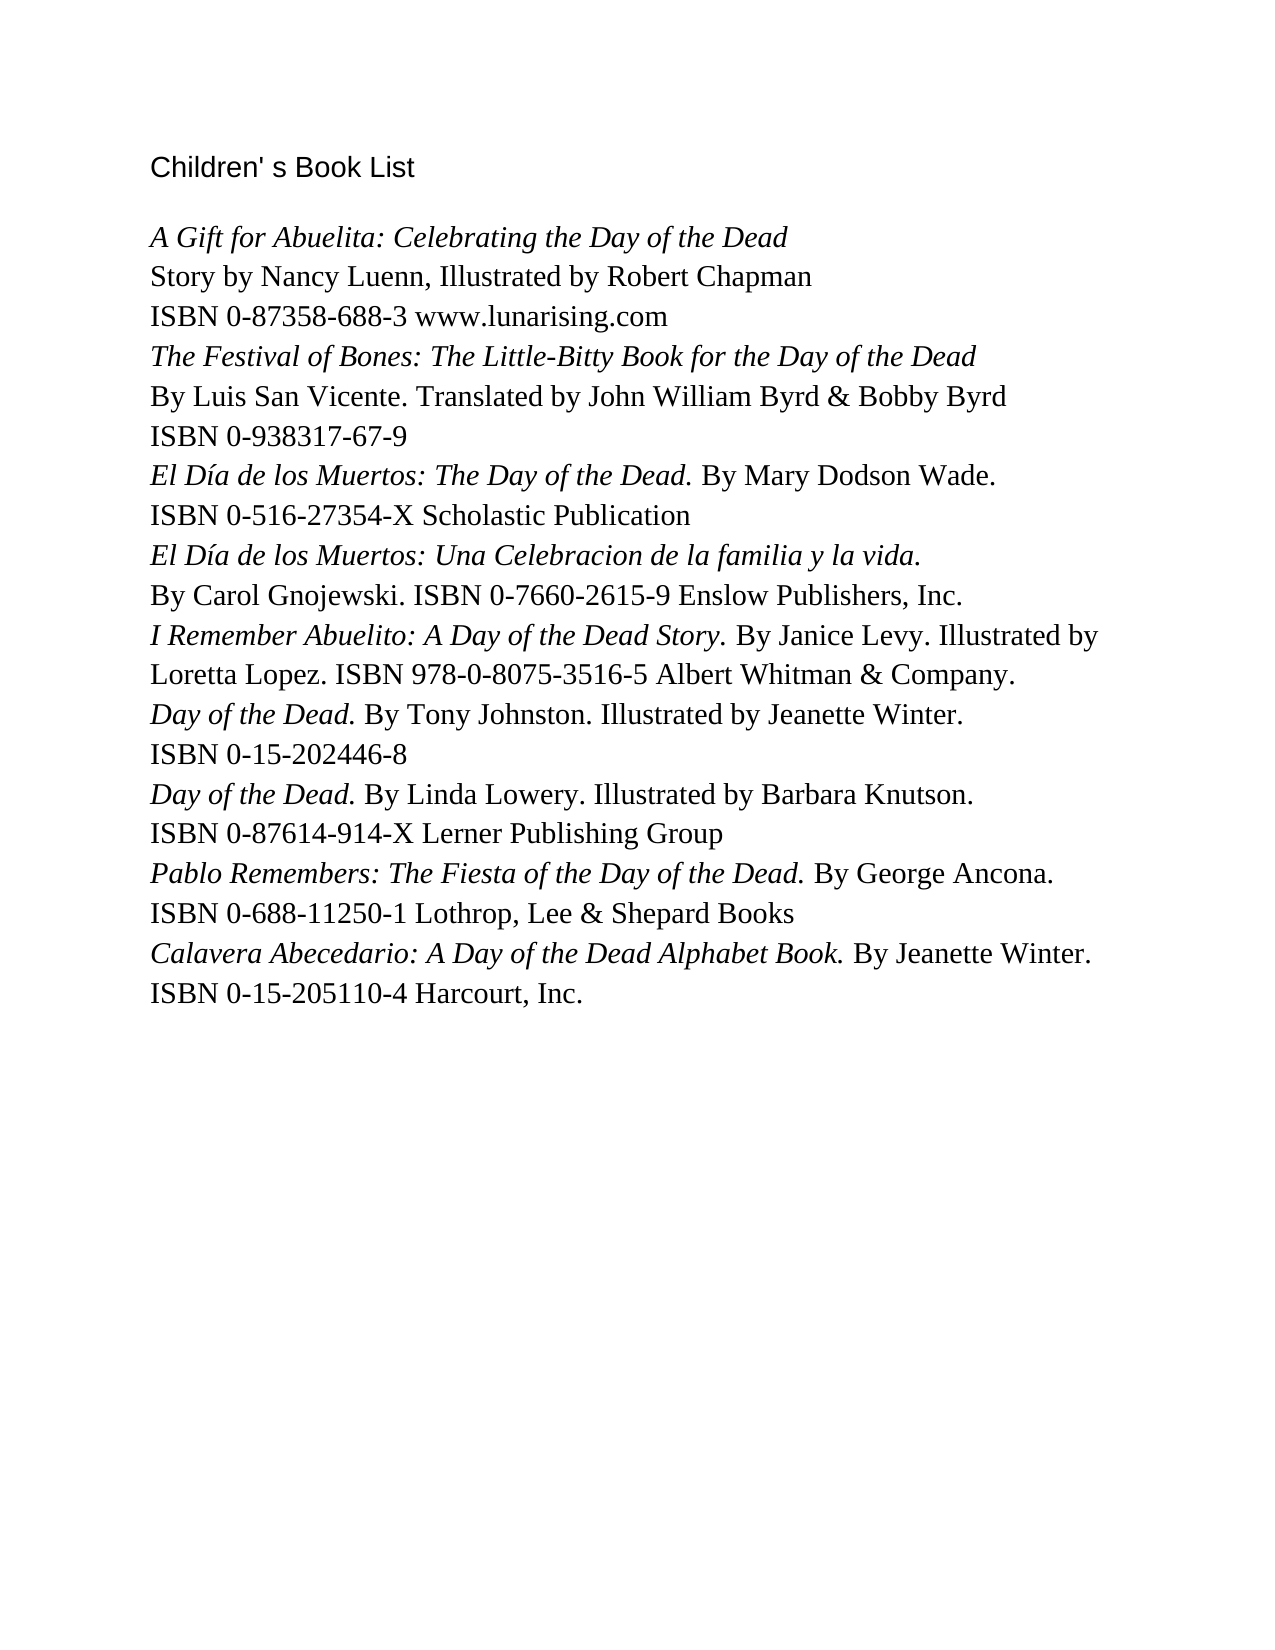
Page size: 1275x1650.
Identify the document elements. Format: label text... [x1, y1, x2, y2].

text ISBN 0-688-11250-1 Lothrop, Lee & Shepard Books [150, 895, 1125, 930]
text A Gift for Abuelita: Celebrating the Day of the Dead [150, 219, 1125, 253]
text El Día de los Muertos: Una Celebracion de la familia y la vida. [150, 537, 1125, 572]
text Day of the Dead. By Linda Lowery. Illustrated by Barbara Knutson. [150, 776, 1125, 811]
text By Luis San Vicente. Translated by John William Byrd & Bobby Byrd [150, 378, 1125, 413]
text Calavera Abecedario: A Day of the Dead Alphabet Book. By Jeanette Winter. [150, 935, 1125, 970]
text ISBN 0-938317-67-9 [150, 418, 1125, 452]
text ISBN 0-516-27354-X Scholastic Publication [150, 497, 1125, 532]
text ISBN 0-15-202446-8 [150, 736, 1125, 771]
text ISBN 0-87614-914-X Lerner Publishing Group [150, 816, 1125, 850]
text Children' s Book List [150, 150, 1125, 183]
text Story by Nancy Luenn, Illustrated by Robert Chapman [150, 258, 1125, 293]
text Day of the Dead. By Tony Johnston. Illustrated by Jeanette Winter. [150, 696, 1125, 731]
text The Festival of Bones: The Little-Bitty Book for the Day of the Dead [150, 338, 1125, 373]
text I Remember Abuelito: A Day of the Dead Story. By Janice Levy. Illustrated by [150, 617, 1125, 651]
text ISBN 0-87358-688-3 www.lunarising.com [150, 298, 1125, 333]
text Pablo Remembers: The Fiesta of the Day of the Dead. By George Ancona. [150, 855, 1125, 890]
text ISBN 0-15-205110-4 Harcourt, Inc. [150, 975, 1125, 1009]
text By Carol Gnojewski. ISBN 0-7660-2615-9 Enslow Publishers, Inc. [150, 577, 1125, 612]
text El Día de los Muertos: The Day of the Dead. By Mary Dodson Wade. [150, 457, 1125, 492]
text Loretta Lopez. ISBN 978-0-8075-3516-5 Albert Whitman & Company. [150, 656, 1125, 691]
